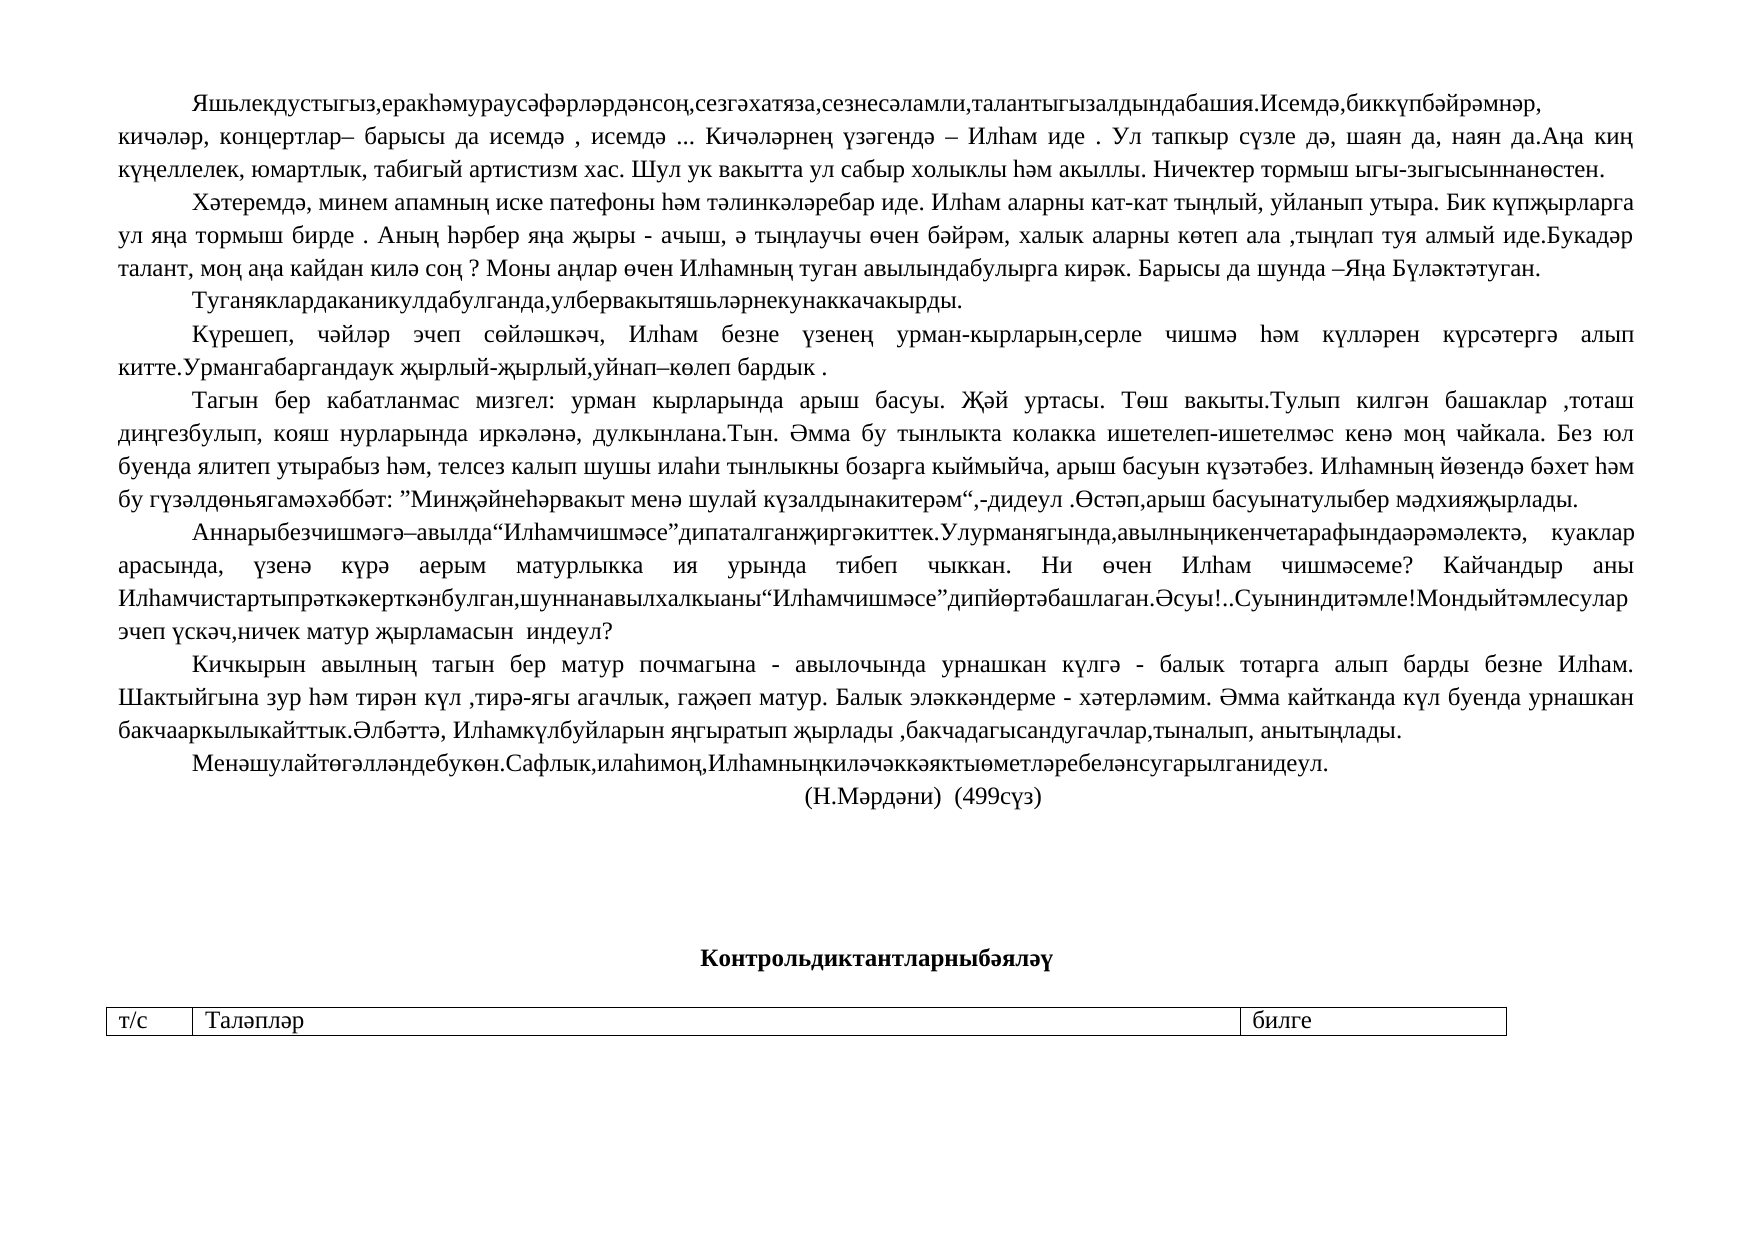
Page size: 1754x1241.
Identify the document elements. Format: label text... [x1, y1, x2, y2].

table_header т/с [107, 1008, 192, 1035]
text (Н.Мәрдәни) (499сүз) [804, 781, 1754, 810]
text Тагын бер кабатланмас мизгел: урман кырларында арыш басуы. Җәй уртасы. Төш вакыты.Тулып килгән башаклар ,тоташ диңгезбулып, кояш нурларында иркәләнә, дулкынлана.Тын. Әмма бу тынлыкта колакка ишетелеп-ишетелмәс кенә моң чайкала. Без юл буенда ялитеп утырабыз һәм, телсез калып шушы илаһи тынлыкны бозарга кыймыйча, арыш басуын күзәтәбез. Илһамның йөзендә бәхет һәм бу гүзәлдөньягамәхәббәт: ”Минҗәйнеһәрвакыт менә шулай күзалдынакитерәм“,-дидеул .Өстәп,арыш басуынатулыбер мәдхияҗырлады. [118, 385, 1636, 513]
subtitle Контрольдиктантларныбәяләү [117, 943, 1637, 971]
text Кичкырын авылның тагын бер матур почмагына - авылочында урнашкан күлгә - балык тотарга алып барды безне Илһам. Шактыйгына зур һәм тирән күл ,тирә-ягы агачлык, гаҗәеп матур. Балык эләккәндерме - хәтерләмим. Әмма кайтканда күл буенда урнашкан бакчааркылыкайттык.Әлбәттә, Илһамкүлбуйларын яңгыратып җырлады ,бакчадагысандугачлар,тыналып, анытыңлады. [118, 649, 1636, 744]
text Менәшулайтөгәлләндебукөн.Сафлык,илаһимоң,Илһамныңкиләчәккәяктыөметләребеләнсугарылганидеул. [192, 748, 1754, 777]
text Яшьлекдустыгыз,еракһәмураусәфәрләрдәнсоң,сезгәхатяза,сезнесәламли,талантыгызалдындабашия.Исемдә,биккүпбәйрәмнәр, кичәләр, концертлар– барысы да исемдә , исемдә ... Кичәләрнең үзәгендә – Илһам иде . Ул тапкыр сүзле дә, шаян да, наян да.Аңа киң күңеллелек, юмартлык, табигый артистизм хас. Шул ук вакытта ул сабыр холыклы һәм акыллы. Ничектер тормыш ыгы-зыгысыннанөстен. [118, 88, 1636, 183]
table_header билге [1241, 1008, 1506, 1035]
text Хәтеремдә, минем апамның иске патефоны һәм тәлинкәләребар иде. Илһам аларны кат-кат тыңлый, уйланып утыра. Бик күпҗырларга ул яңа тормыш бирде . Аның һәрбер яңа җыры - ачыш, ә тыңлаучы өчен бәйрәм, халык аларны көтеп ала ,тыңлап туя алмый иде.Букадәр талант, моң аңа кайдан килә соң ? Моны аңлар өчен Илһамның туган авылындабулырга кирәк. Барысы да шунда –Яңа Бүләктәтуган. [118, 187, 1636, 282]
text Туганяклардаканикулдабулганда,улбервакытяшьләрнекунаккачакырды. [192, 286, 1754, 315]
text Аннарыбезчишмәгә–авылда“Илһамчишмәcе”дипаталганҗиргәкиттек.Улурманягында,авылныңикенчетарафындаәрәмәлектә, куаклар арасында, үзенә күрә аерым матурлыкка ия урында тибеп чыккан. Ни өчен Илһам чишмәсеме? Кайчандыр аны Илһамчистартыпрәткәкерткәнбулган,шуннанавылхалкыаны“Илһамчишмәсе”дипйөртәбашлаган.Әсуы!..Суыниндитәмле!Мондыйтәмлесулар эчеп үскәч,ничек матур җырламасын индеул? [118, 517, 1636, 645]
table_header Таләпләр [193, 1008, 1240, 1035]
text Күрешеп, чәйләр эчеп сөйләшкәч, Илһам безне үзенең урман-кырларын,серле чишмә һәм күлләрен күрсәтергә алып китте.Урмангабаргандаук җырлый-җырлый,уйнап–көлеп бардык . [118, 319, 1636, 381]
